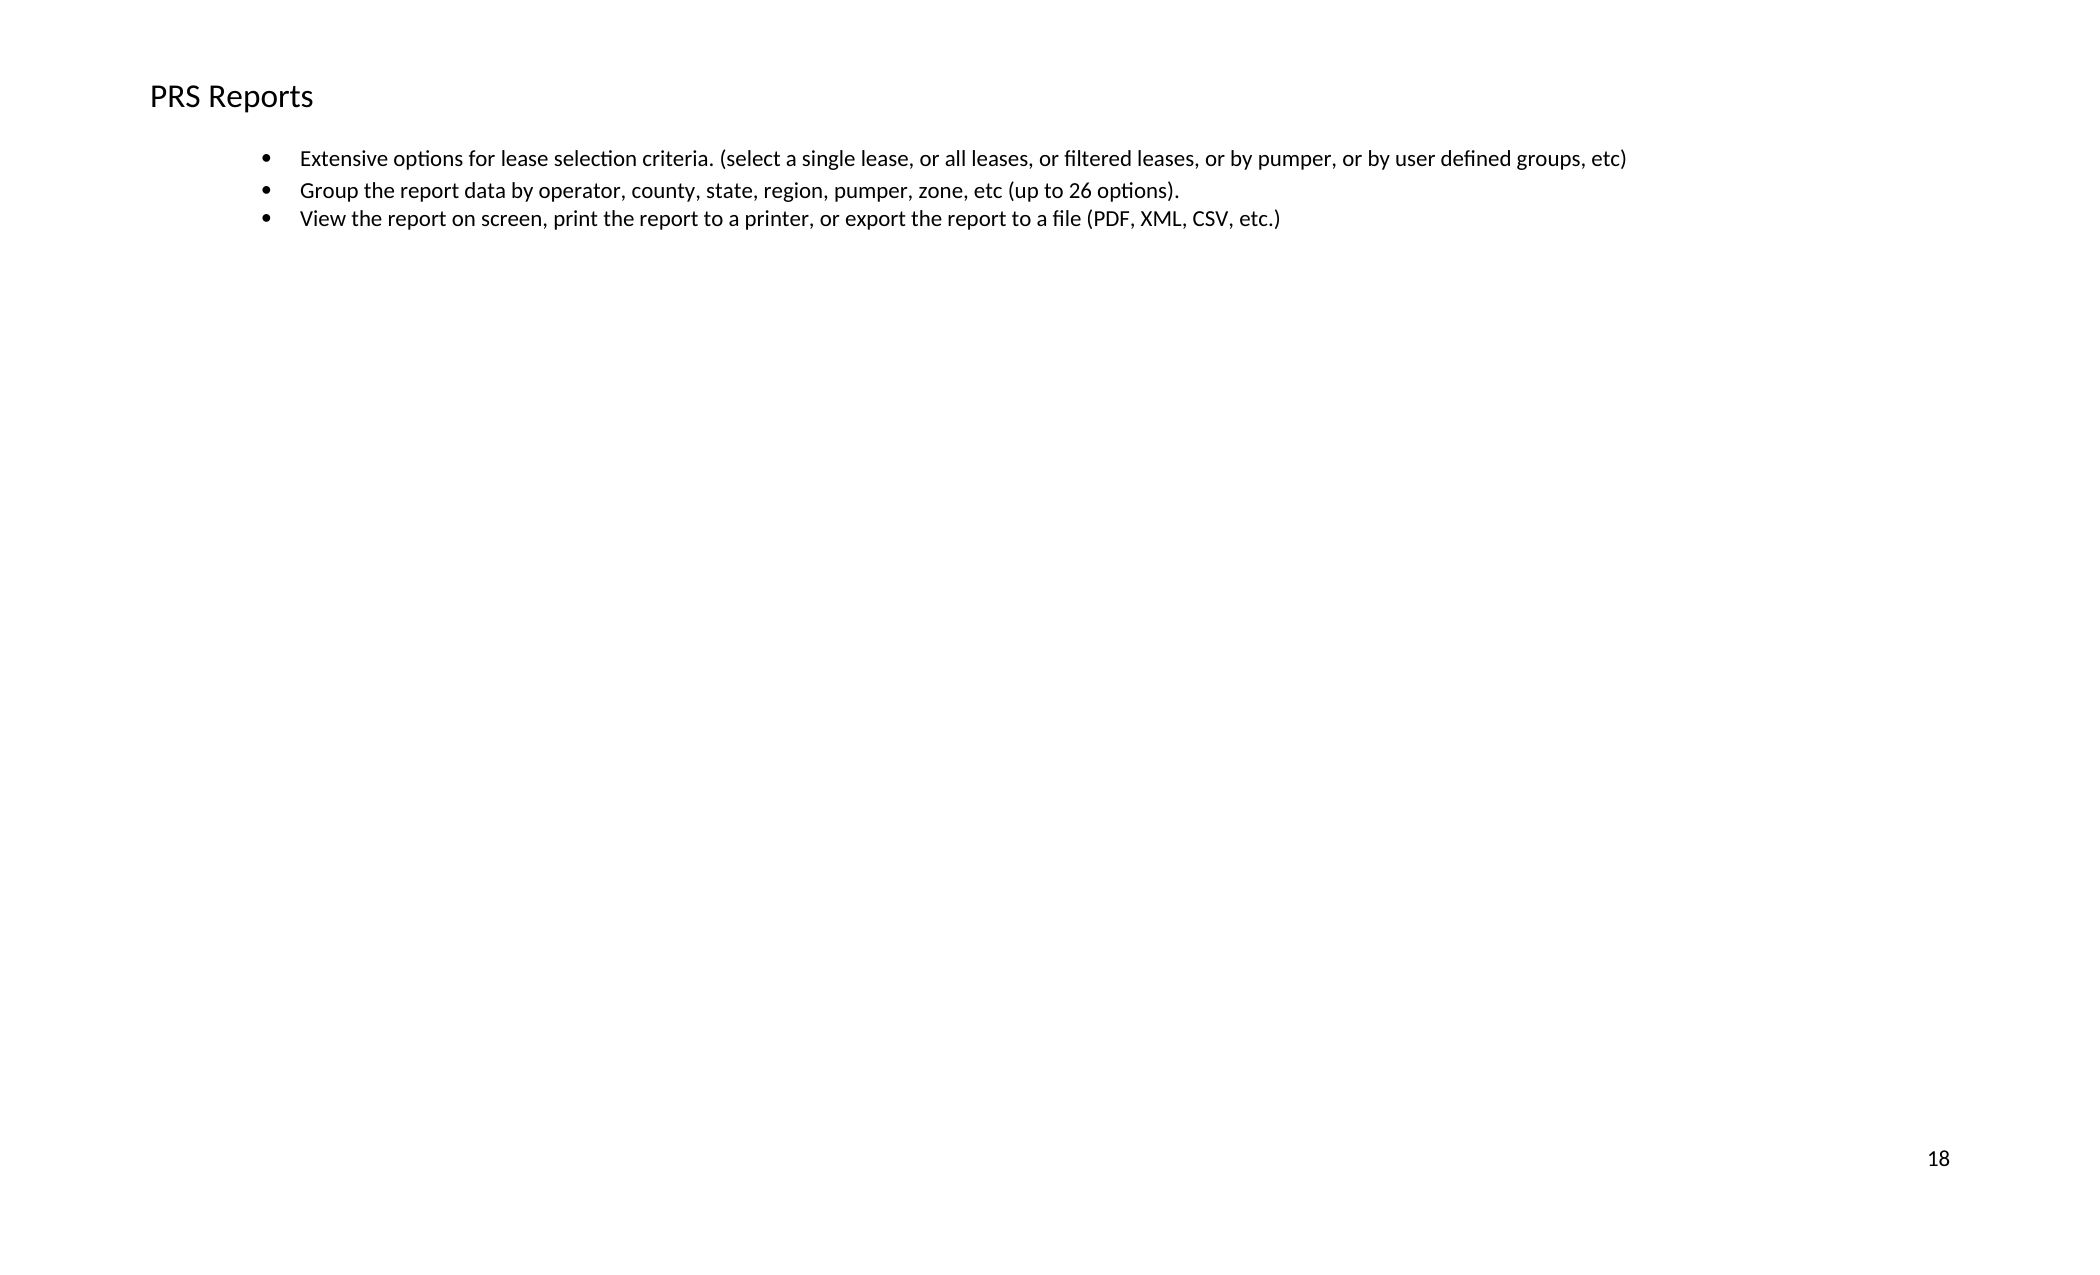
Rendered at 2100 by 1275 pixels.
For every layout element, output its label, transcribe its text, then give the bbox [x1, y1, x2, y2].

list View the report on screen, print the report to a printer, or export the report to a file (PDF, XML, CSV, etc.) [262, 204, 1950, 232]
list Group the report data by operator, county, state, region, pumper, zone, etc (up to 26 options). [262, 176, 1950, 204]
list Extensive options for lease selection criteria. (select a single lease, or all leases, or filtered leases, or by pumper, or by user defined groups, etc) [262, 144, 1950, 172]
